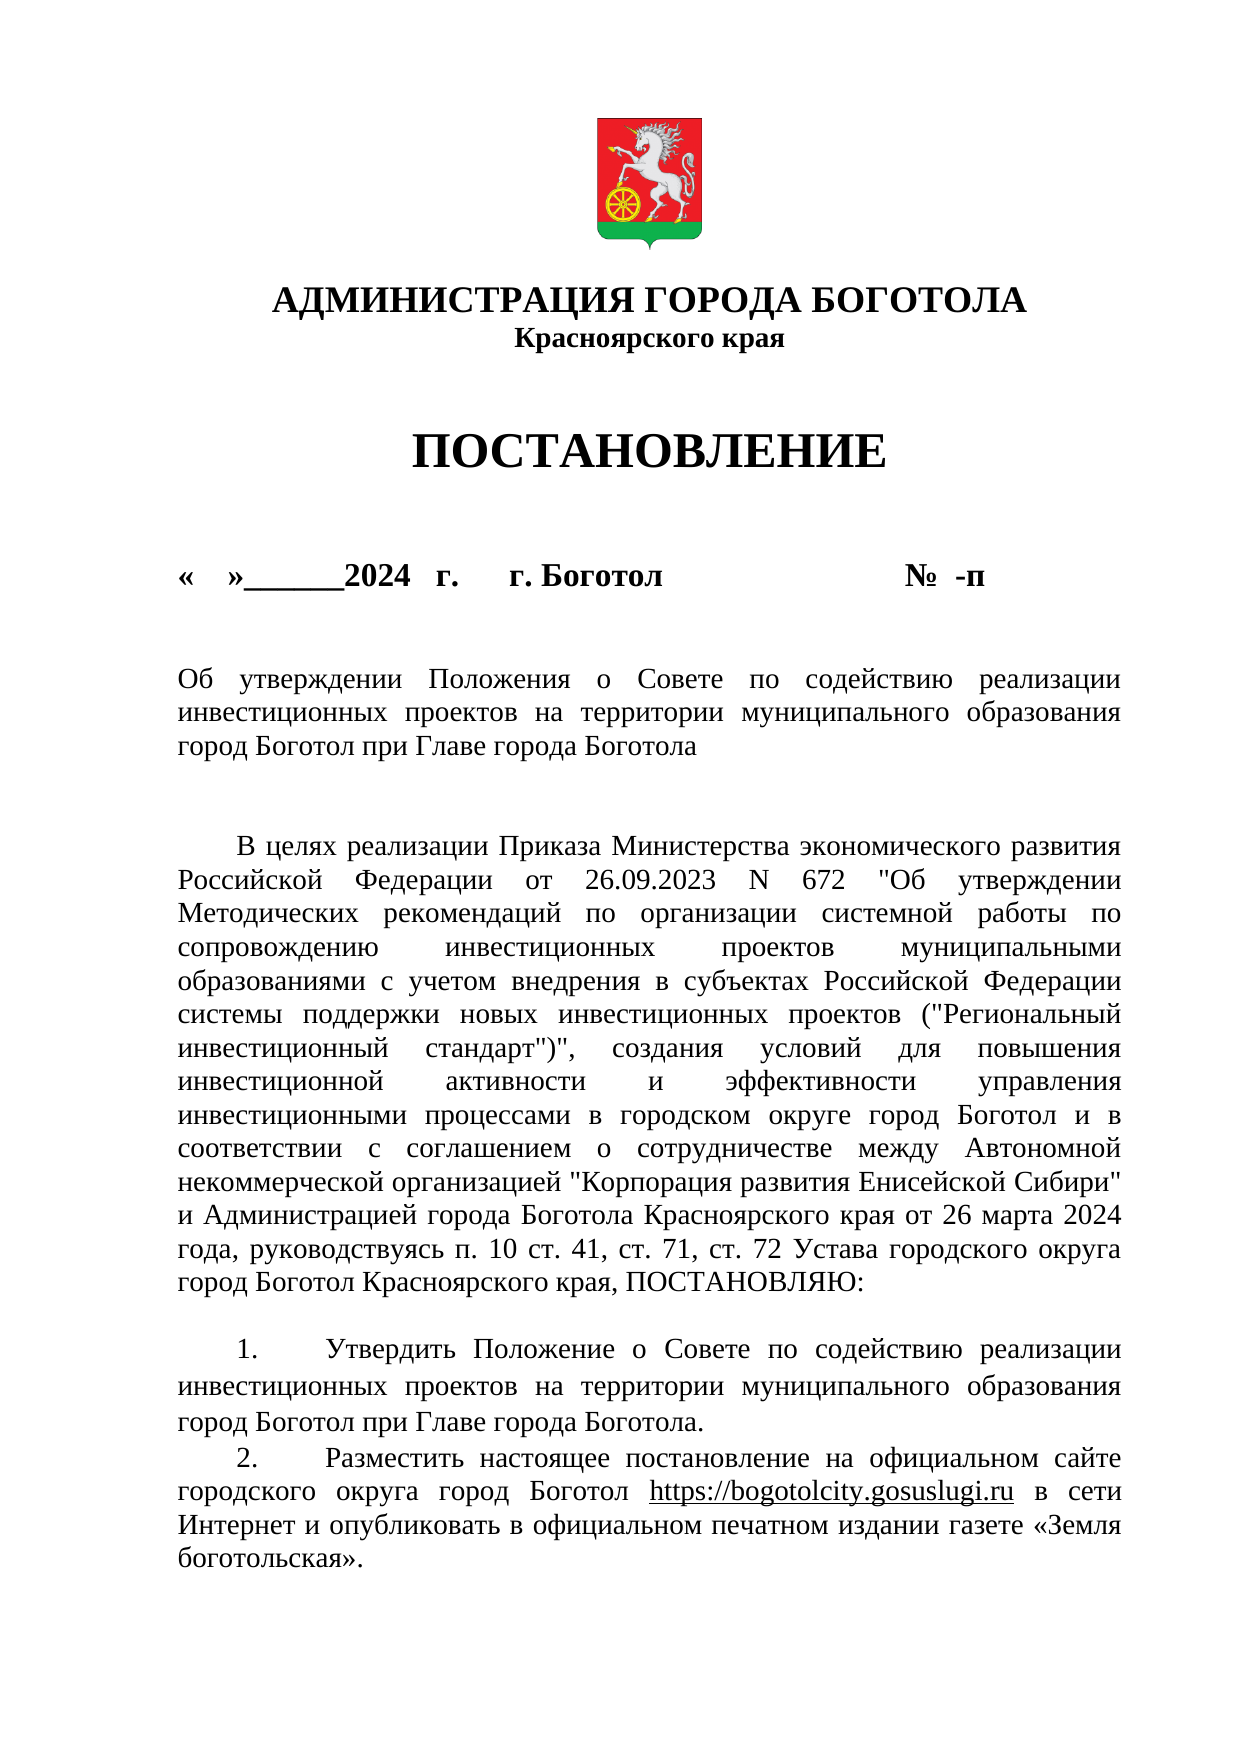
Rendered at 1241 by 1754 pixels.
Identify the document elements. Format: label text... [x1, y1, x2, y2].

text « »______2024 г. г. Боготол № -п [177, 555, 1122, 594]
list Разместить настоящее постановление на официальном сайте городского округа город Боготол https://bogotolcity.gosuslugi.ru в сети Интернет и опубликовать в официальном печатном издании газете «Земля боготольская». [177, 1440, 1122, 1574]
picture [597, 118, 702, 250]
text Об утверждении Положения о Совете по содействию реализации инвестиционных проектов на территории муниципального образования город Боготол при Главе города Боготола [177, 661, 1122, 761]
text В целях реализации Приказа Министерства экономического развития Российской Федерации от 26.09.2023 N 672 "Об утверждении Методических рекомендаций по организации системной работы по сопровождению инвестиционных проектов муниципальными образованиями с учетом внедрения в субъектах Российской Федерации системы поддержки новых инвестиционных проектов ("Региональный инвестиционный стандарт")", создания условий для повышения инвестиционной активности и эффективности управления инвестиционными процессами в городском округе город Боготол и в соответствии с соглашением о сотрудничестве между Автономной некоммерческой организацией "Корпорация развития Енисейской Сибири" и Администрацией города Боготола Красноярского края от 26 марта 2024 года, руководствуясь п. 10 ст. 41, ст. 71, ст. 72 Устава городского округа город Боготол Красноярского края, ПОСТАНОВЛЯЮ: [177, 828, 1122, 1298]
text АДМИНИСТРАЦИЯ ГОРОДА БОГОТОЛА [177, 277, 1122, 321]
list Утвердить Положение о Совете по содействию реализации инвестиционных проектов на территории муниципального образования город Боготол при Главе города Боготола. [177, 1332, 1122, 1437]
text Красноярского края [177, 321, 1122, 354]
text ПОСТАНОВЛЕНИЕ [177, 421, 1122, 479]
